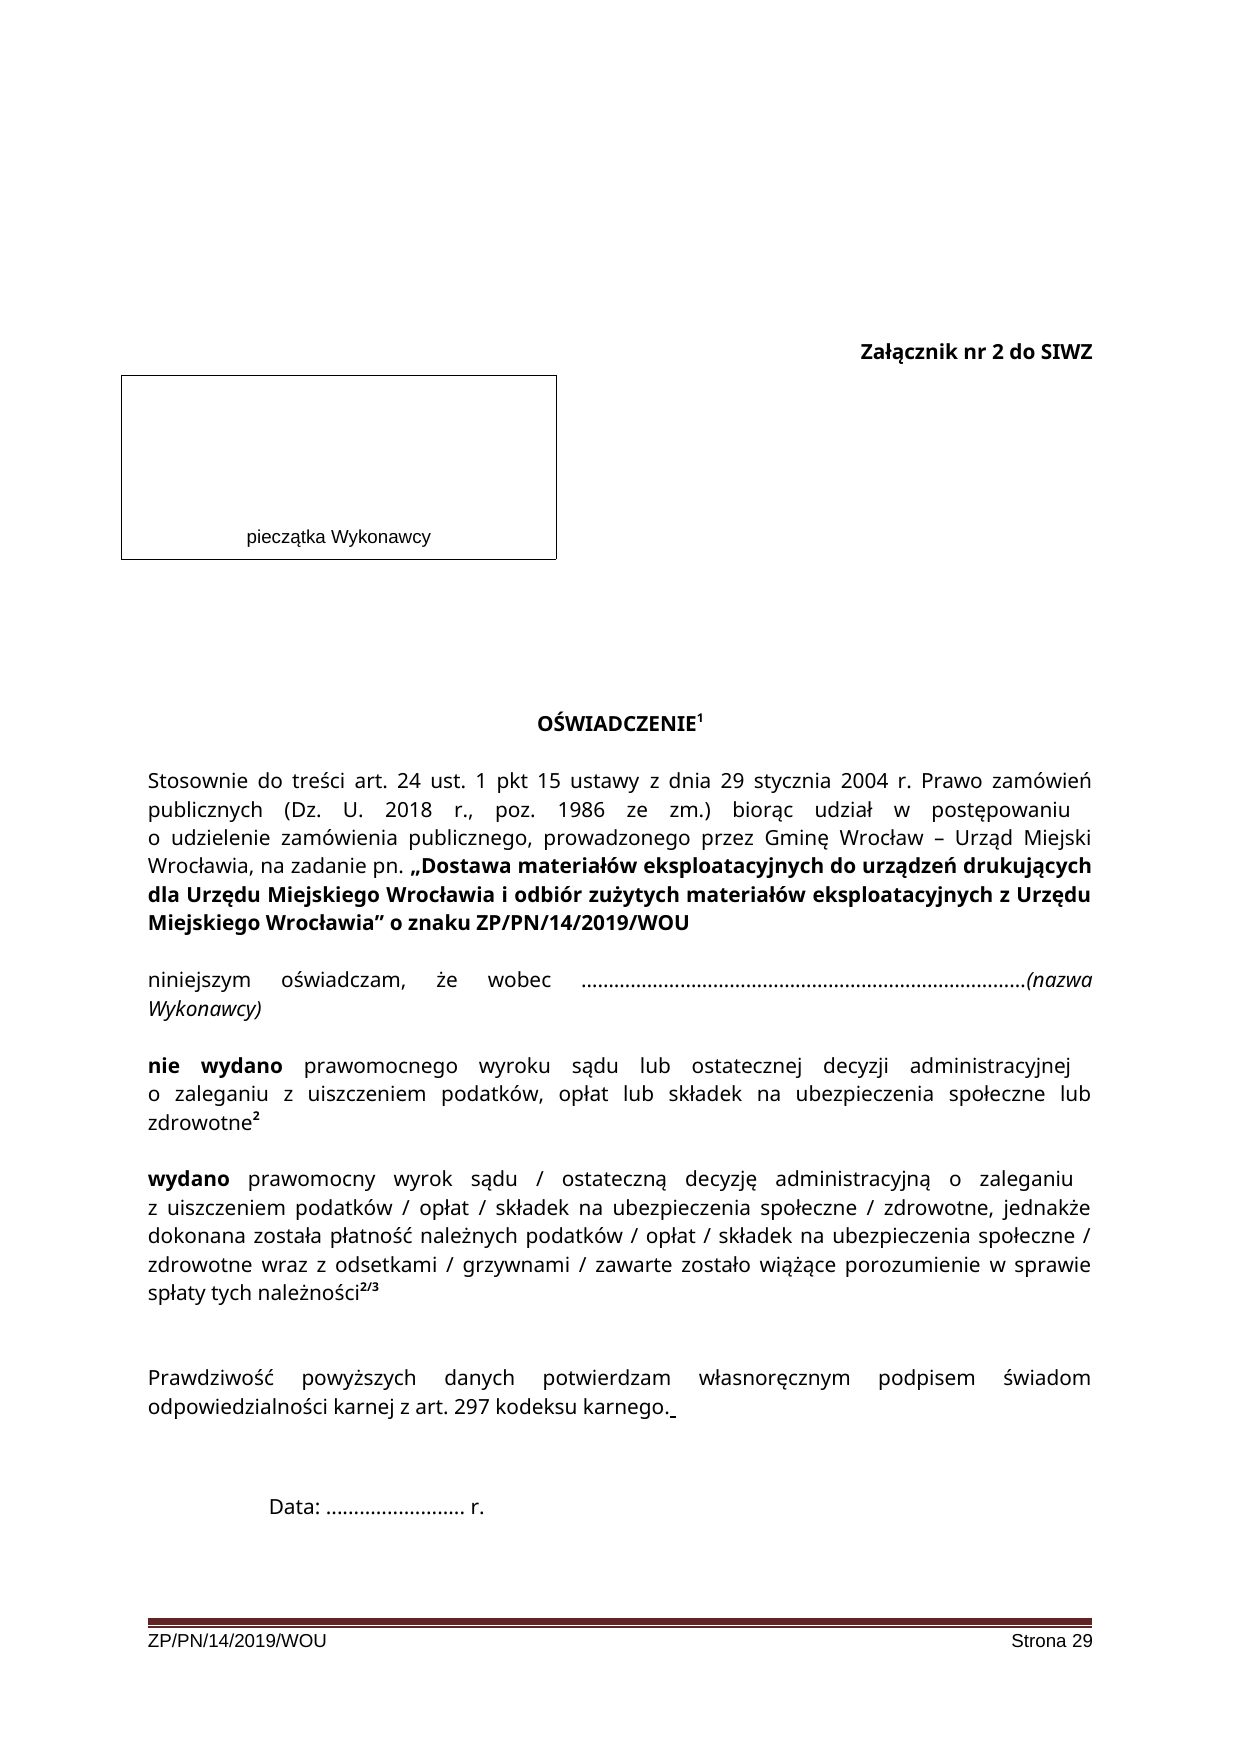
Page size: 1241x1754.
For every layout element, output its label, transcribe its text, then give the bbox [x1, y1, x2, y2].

text OŚWIADCZENIE1 [148, 709, 1092, 738]
text Załącznik nr 2 do SIWZ [148, 337, 1092, 366]
text nie wydano prawomocnego wyroku sądu lub ostatecznej decyzji administracyjnej o zaleganiu z uiszczeniem podatków, opłat lub składek na ubezpieczenia społeczne lub zdrowotne2 [148, 1051, 1092, 1136]
text niniejszym oświadczam, że wobec ………………………………………………………………………(nazwa Wykonawcy) [148, 965, 1092, 1022]
text Stosownie do treści art. 24 ust. 1 pkt 15 ustawy z dnia 29 stycznia 2004 r. Prawo zamówień publicznych (Dz. U. 2018 r., poz. 1986 ze zm.) biorąc udział w postępowaniu o udzielenie zamówienia publicznego, prowadzonego przez Gminę Wrocław – Urząd Miejski Wrocławia, na zadanie pn. „Dostawa materiałów eksploatacyjnych do urządzeń drukujących dla Urzędu Miejskiego Wrocławia i odbiór zużytych materiałów eksploatacyjnych z Urzędu Miejskiego Wrocławia” o znaku ZP/PN/14/2019/WOU [148, 766, 1092, 937]
text wydano prawomocny wyrok sądu / ostateczną decyzję administracyjną o zaleganiu z uiszczeniem podatków / opłat / składek na ubezpieczenia społeczne / zdrowotne, jednakże dokonana została płatność należnych podatków / opłat / składek na ubezpieczenia społeczne / zdrowotne wraz z odsetkami / grzywnami / zawarte zostało wiążące porozumienie w sprawie spłaty tych należności2/3 [148, 1164, 1092, 1307]
text Prawdziwość powyższych danych potwierdzam własnoręcznym podpisem świadom odpowiedzialności karnej z art. 297 kodeksu karnego. [148, 1363, 1092, 1420]
text Data: ......................... r. [148, 1492, 606, 1520]
